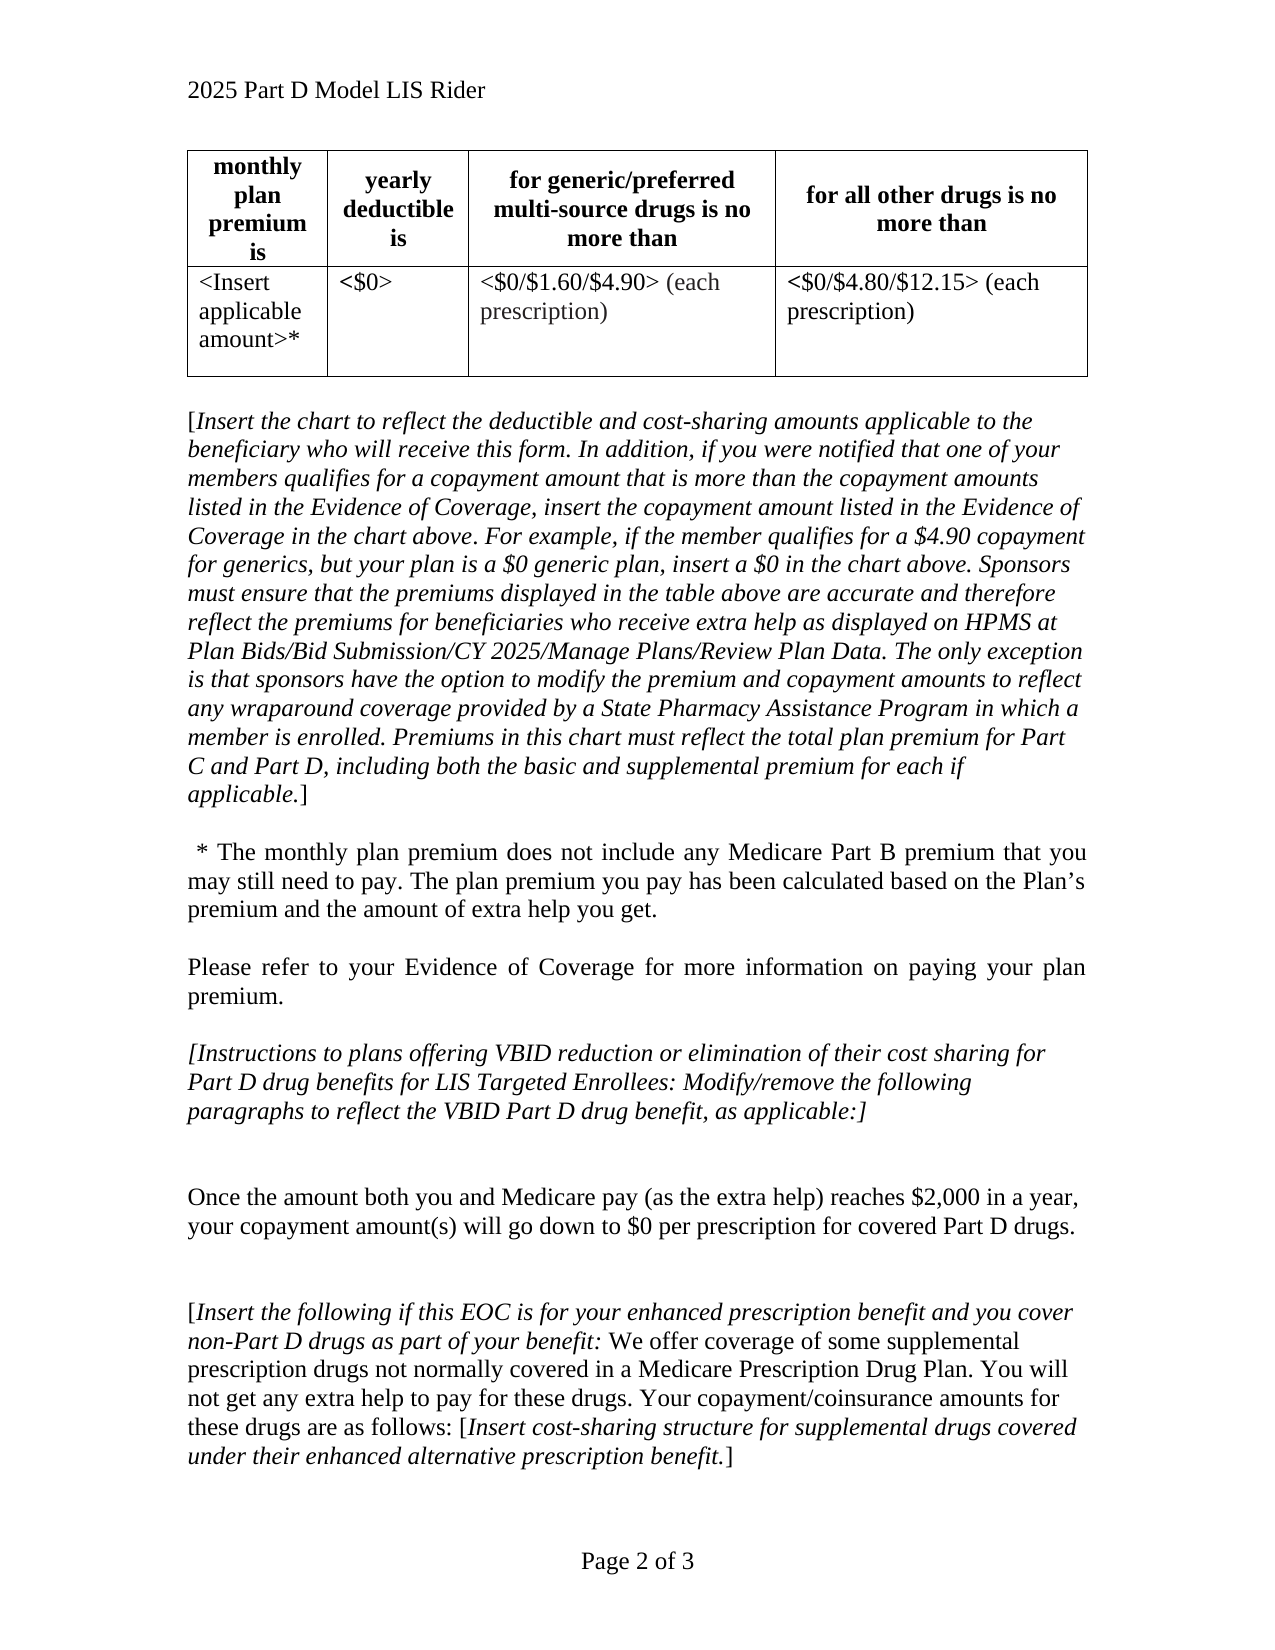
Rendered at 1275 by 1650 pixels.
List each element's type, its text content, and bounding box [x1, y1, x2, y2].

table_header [328, 151, 468, 266]
table_cell <$0/$4.80/$12.15> (each prescription) [776, 267, 1087, 376]
text [Instructions to plans offering VBID reduction or elimination of their cost sharing for Part D drug benefits for LIS Targeted Enrollees: Modify/remove the following paragraphs to reflect the VBID Part D drug benefit, as applicable:] [187, 1038, 1087, 1124]
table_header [469, 151, 775, 266]
text Please refer to your Evidence of Coverage for more information on paying your plan premium. [187, 952, 1087, 1009]
table_cell <$0/$1.60/$4.90> (each prescription) [469, 267, 775, 376]
table_cell <Insert applicable amount>* [188, 267, 327, 376]
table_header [776, 151, 1087, 266]
text [Insert the chart to reflect the deductible and cost-sharing amounts applicable to the beneficiary who will receive this form. In addition, if you were notified that one of your members qualifies for a copayment amount that is more than the copayment amounts listed in the Evidence of Coverage, insert the copayment amount listed in the Evidence of Coverage in the chart above. For example, if the member qualifies for a $4.90 copayment for generics, but your plan is a $0 generic plan, insert a $0 in the chart above. Sponsors must ensure that the premiums displayed in the table above are accurate and therefore reflect the premiums for beneficiaries who receive extra help as displayed on HPMS at Plan Bids/Bid Submission/CY 2025/Manage Plans/Review Plan Data. The only exception is that sponsors have the option to modify the premium and copayment amounts to reflect any wraparound coverage provided by a State Pharmacy Assistance Program in which a member is enrolled. Premiums in this chart must reflect the total plan premium for Part C and Part D, including both the basic and supplemental premium for each if applicable.] [187, 406, 1087, 808]
text * The monthly plan premium does not include any Medicare Part B premium that you may still need to pay. The plan premium you pay has been calculated based on the Plan’s premium and the amount of extra help you get. [187, 837, 1087, 923]
text [Insert the following if this EOC is for your enhanced prescription benefit and you cover non-Part D drugs as part of your benefit: We offer coverage of some supplemental prescription drugs not normally covered in a Medicare Prescription Drug Plan. You will not get any extra help to pay for these drugs. Your copayment/coinsurance amounts for these drugs are as follows: [Insert cost-sharing structure for supplemental drugs covered under their enhanced alternative prescription benefit.] [187, 1297, 1087, 1469]
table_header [188, 151, 327, 266]
table_cell <$0> [328, 267, 468, 376]
